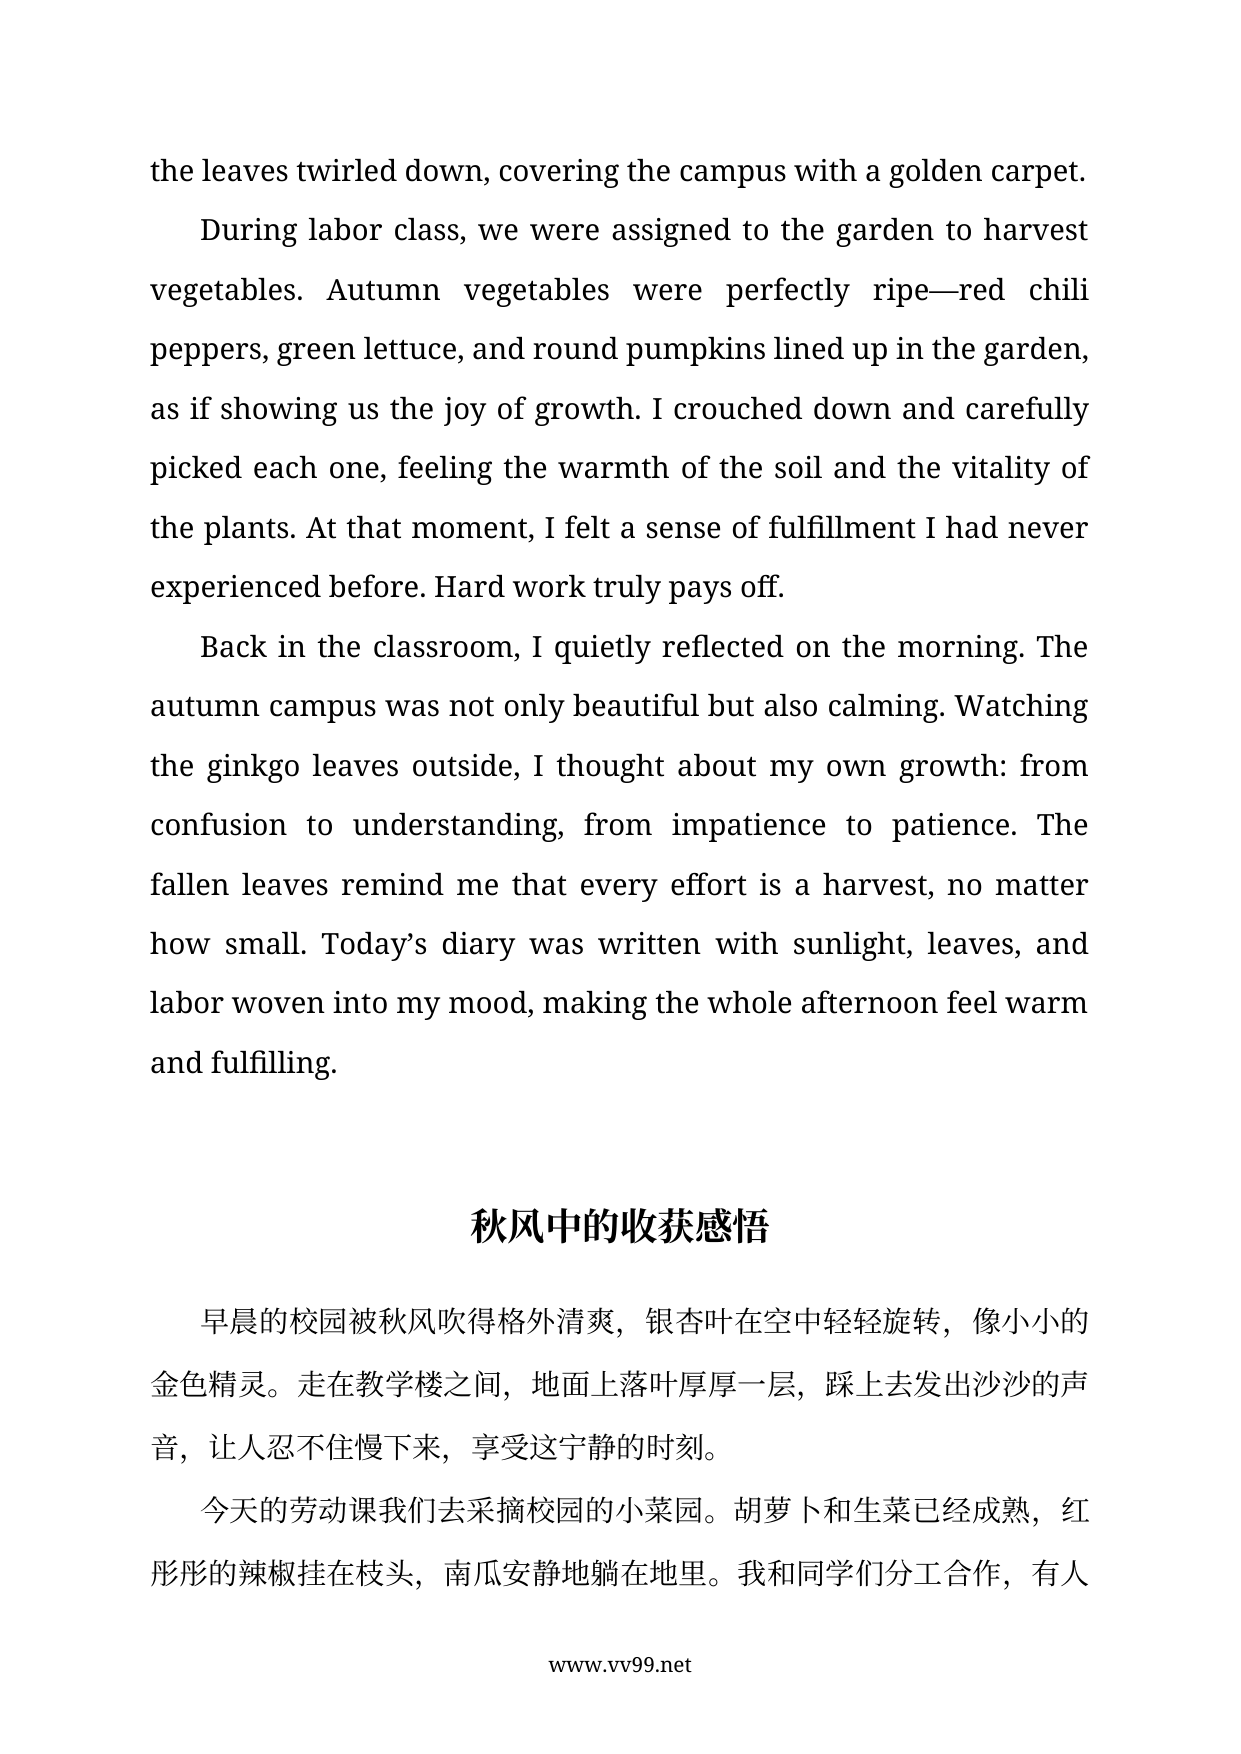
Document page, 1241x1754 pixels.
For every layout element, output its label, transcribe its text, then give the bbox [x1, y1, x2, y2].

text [150, 150, 1090, 190]
text 早晨的校园被秋风吹得格外清爽，银杏叶在空中轻轻旋转，像小小的金色精灵。走在教学楼之间，地面上落叶厚厚一层，踩上去发出沙沙的声音，让人忍不住慢下来，享受这宁静的时刻。 [150, 1299, 1090, 1467]
text During labor class, we were assigned to the garden to harvest vegetables. Autumn vegetables were perfectly ripe—red chili peppers, green lettuce, and round pumpkins lined up in the garden, as if showing us the joy of growth. I crouched down and carefully picked each one, feeling the warmth of the soil and the vitality of the plants. At that moment, I felt a sense of fulfillment I had never experienced before. Hard work truly pays off. [150, 209, 1090, 606]
text Back in the classroom, I quietly reflected on the morning. The autumn campus was not only beautiful but also calming. Watching the ginkgo leaves outside, I thought about my own growth: from confusion to understanding, from impatience to patience. The fallen leaves remind me that every effort is a harvest, no matter how small. Today’s diary was written with sunlight, leaves, and labor woven into my mood, making the whole afternoon feel warm and fulfilling. [150, 626, 1090, 1082]
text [150, 1488, 1090, 1592]
subtitle 秋风中的收获感悟 [150, 1197, 1090, 1251]
